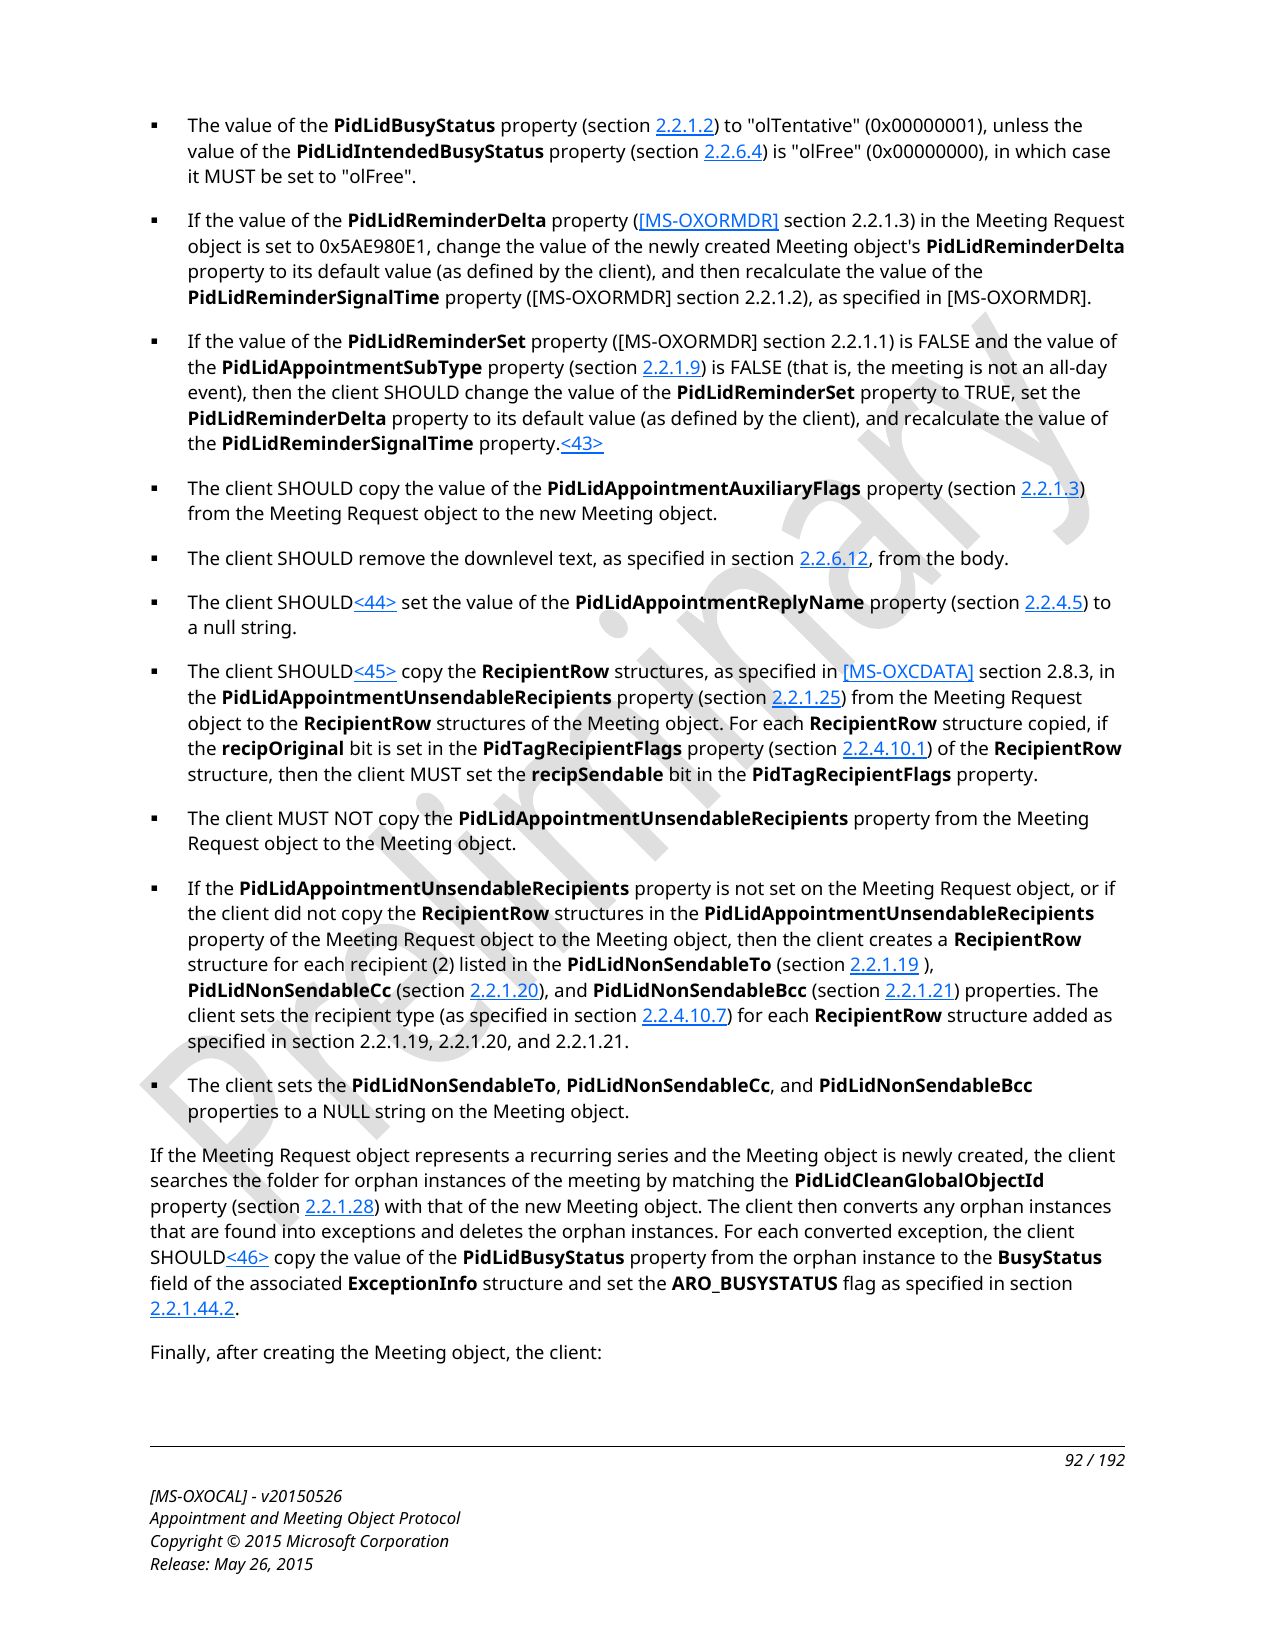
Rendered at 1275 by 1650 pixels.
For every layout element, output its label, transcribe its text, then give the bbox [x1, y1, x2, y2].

list If the value of the PidLidReminderSet property ([MS-OXORMDR] section 2.2.1.1) is FALSE and the value of the PidLidAppointmentSubType property (section 2.2.1.9) is FALSE (that is, the meeting is not an all-day event), then the client SHOULD change the value of the PidLidReminderSet property to TRUE, set the PidLidReminderDelta property to its default value (as defined by the client), and recalculate the value of the PidLidReminderSignalTime property.<43> [150, 329, 1125, 456]
list If the PidLidAppointmentUnsendableRecipients property is not set on the Meeting Request object, or if the client did not copy the RecipientRow structures in the PidLidAppointmentUnsendableRecipients property of the Meeting Request object to the Meeting object, then the client creates a RecipientRow structure for each recipient (2) listed in the PidLidNonSendableTo (section 2.2.1.19 ), PidLidNonSendableCc (section 2.2.1.20), and PidLidNonSendableBcc (section 2.2.1.21) properties. The client sets the recipient type (as specified in section 2.2.4.10.7) for each RecipientRow structure added as specified in section 2.2.1.19, 2.2.1.20, and 2.2.1.21. [150, 875, 1125, 1054]
list The client SHOULD<44> set the value of the PidLidAppointmentReplyName property (section 2.2.4.5) to a null string. [150, 589, 1125, 640]
text If the Meeting Request object represents a recurring series and the Meeting object is newly created, the client searches the folder for orphan instances of the meeting by matching the PidLidCleanGlobalObjectId property (section 2.2.1.28) with that of the new Meeting object. The client then converts any orphan instances that are found into exceptions and deletes the orphan instances. For each converted exception, the client SHOULD<46> copy the value of the PidLidBusyStatus property from the orphan instance to the BusyStatus field of the associated ExceptionInfo structure and set the ARO_BUSYSTATUS flag as specified in section 2.2.1.44.2. [150, 1142, 1125, 1321]
text Finally, after creating the Meeting object, the client: [150, 1339, 1125, 1365]
list The client sets the PidLidNonSendableTo, PidLidNonSendableCc, and PidLidNonSendableBcc properties to a NULL string on the Meeting object. [150, 1072, 1125, 1123]
list The client MUST NOT copy the PidLidAppointmentUnsendableRecipients property from the Meeting Request object to the Meeting object. [150, 805, 1125, 856]
list The client SHOULD remove the downlevel text, as specified in section 2.2.6.12, from the body. [150, 545, 1125, 570]
list The value of the PidLidBusyStatus property (section 2.2.1.2) to "olTentative" (0x00000001), unless the value of the PidLidIntendedBusyStatus property (section 2.2.6.4) is "olFree" (0x00000000), in which case it MUST be set to "olFree". [150, 112, 1125, 189]
list If the value of the PidLidReminderDelta property ([MS-OXORMDR] section 2.2.1.3) in the Meeting Request object is set to 0x5AE980E1, change the value of the newly created Meeting object's PidLidReminderDelta property to its default value (as defined by the client), and then recalculate the value of the PidLidReminderSignalTime property ([MS-OXORMDR] section 2.2.1.2), as specified in [MS-OXORMDR]. [150, 208, 1125, 310]
list The client SHOULD copy the value of the PidLidAppointmentAuxiliaryFlags property (section 2.2.1.3) from the Meeting Request object to the new Meeting object. [150, 475, 1125, 526]
list The client SHOULD<45> copy the RecipientRow structures, as specified in [MS-OXCDATA] section 2.8.3, in the PidLidAppointmentUnsendableRecipients property (section 2.2.1.25) from the Meeting Request object to the RecipientRow structures of the Meeting object. For each RecipientRow structure copied, if the recipOriginal bit is set in the PidTagRecipientFlags property (section 2.2.4.10.1) of the RecipientRow structure, then the client MUST set the recipSendable bit in the PidTagRecipientFlags property. [150, 659, 1125, 786]
